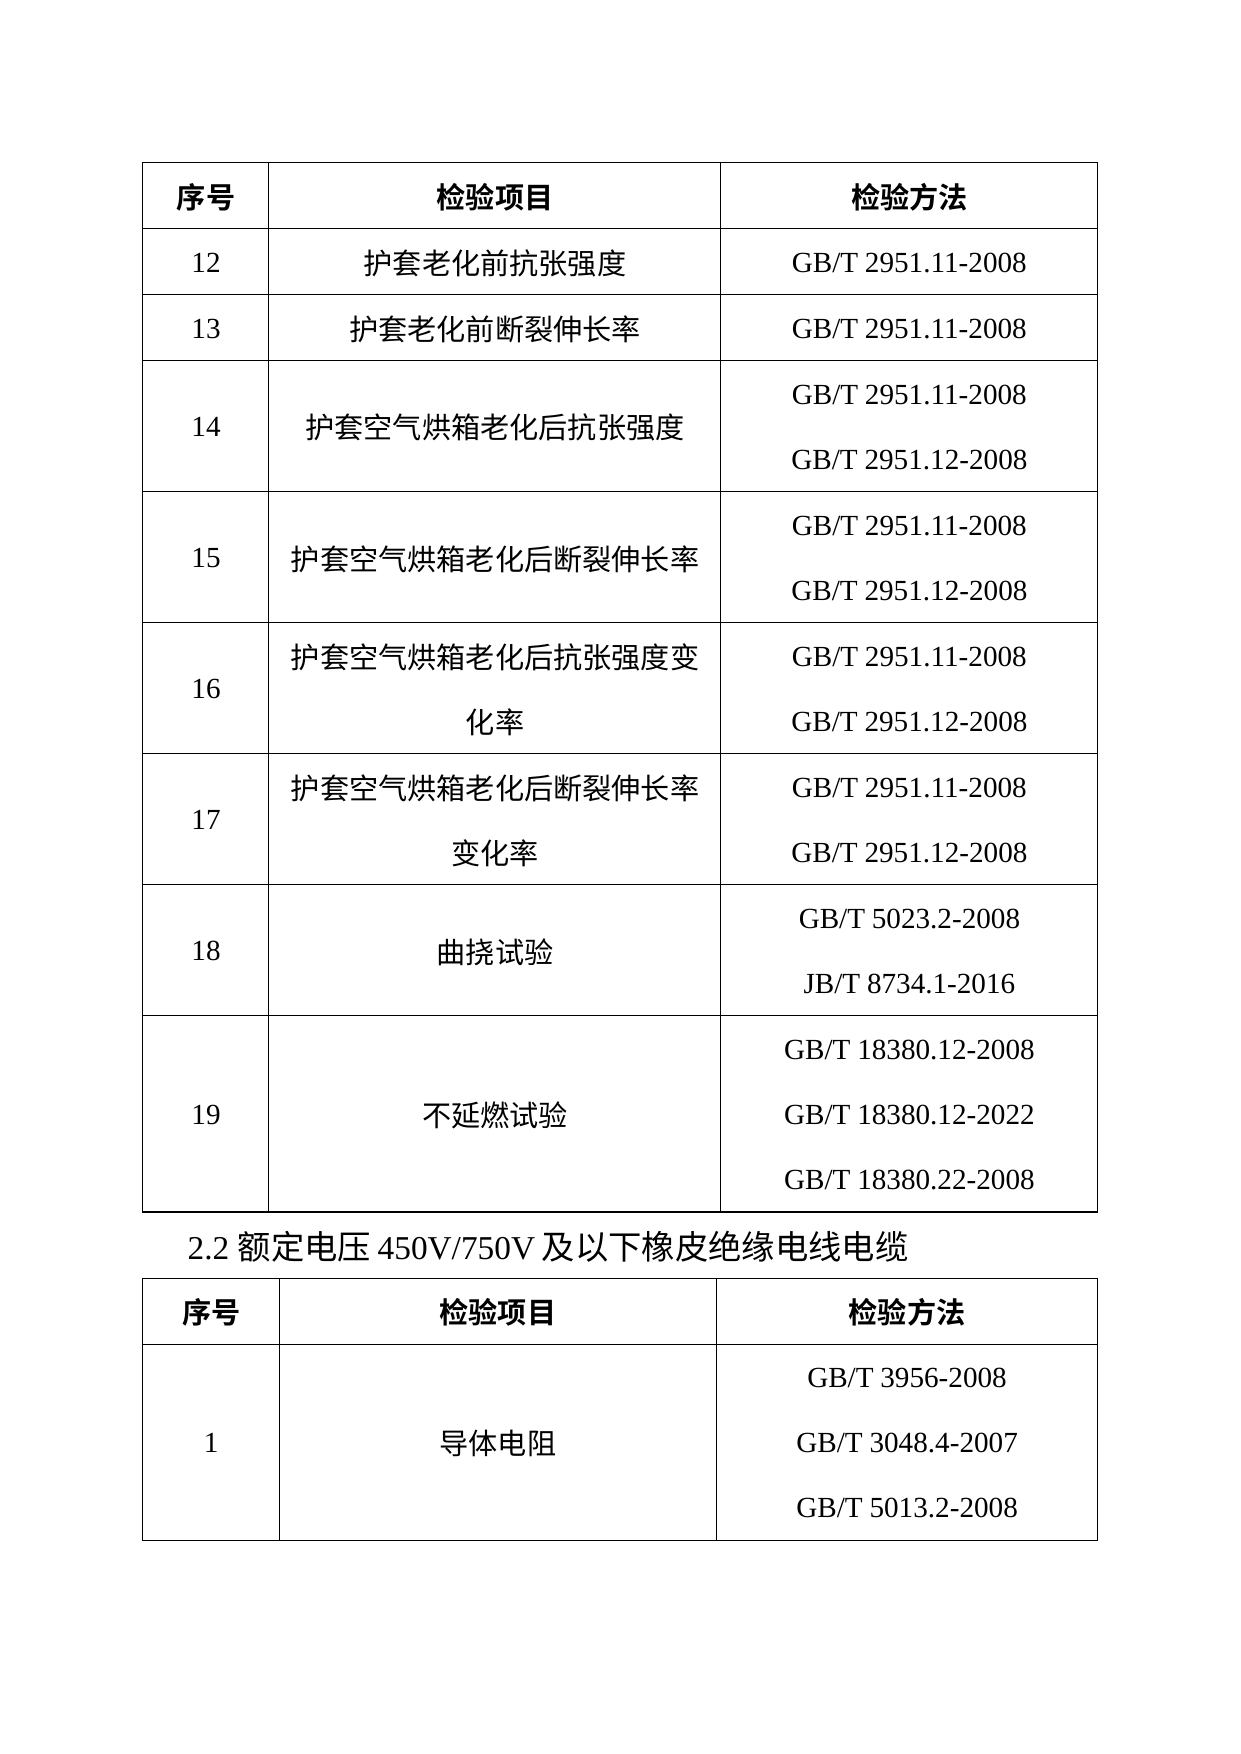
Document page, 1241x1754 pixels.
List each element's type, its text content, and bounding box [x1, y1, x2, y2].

table_cell 18 [143, 885, 268, 1015]
table_cell GB/T 5023.2-2008 JB/T 8734.1-2016 [721, 885, 1097, 1015]
table_cell GB/T 3956-2008 GB/T 3048.4-2007 GB/T 5013.2-2008 [717, 1345, 1097, 1539]
table_cell 19 [143, 1016, 268, 1211]
table_cell GB/T 2951.11-2008 GB/T 2951.12-2008 [721, 492, 1097, 622]
table_cell GB/T 18380.12-2008 GB/T 18380.12-2022 GB/T 18380.22-2008 [721, 1016, 1097, 1211]
table_header 序号 [143, 1279, 279, 1343]
table_header 检验方法 [717, 1279, 1097, 1343]
table_cell 护套老化前断裂伸长率 [269, 295, 720, 360]
table_cell 15 [143, 492, 268, 622]
table_cell 1 [143, 1345, 279, 1539]
table_cell 13 [143, 295, 268, 360]
table_cell 导体电阻 [280, 1345, 716, 1539]
table_cell 16 [143, 623, 268, 753]
table_cell 护套空气烘箱老化后抗张强度 [269, 361, 720, 491]
table_cell GB/T 2951.11-2008 GB/T 2951.12-2008 [721, 361, 1097, 491]
table_cell 14 [143, 361, 268, 491]
table_cell 护套空气烘箱老化后断裂伸长率变化率 [269, 754, 720, 884]
table_cell GB/T 2951.11-2008 GB/T 2951.12-2008 [721, 623, 1097, 753]
table_cell GB/T 2951.11-2008 [721, 229, 1097, 294]
table_header 检验项目 [280, 1279, 716, 1343]
table_header 检验方法 [721, 163, 1097, 228]
text 2.2 额定电压450V/750V及以下橡皮绝缘电线电缆 [187, 1213, 1053, 1277]
table_cell 曲挠试验 [269, 885, 720, 1015]
table_cell 17 [143, 754, 268, 884]
table_cell GB/T 2951.11-2008 [721, 295, 1097, 360]
table_cell 护套空气烘箱老化后抗张强度变化率 [269, 623, 720, 753]
table_cell 护套空气烘箱老化后断裂伸长率 [269, 492, 720, 622]
table_cell 不延燃试验 [269, 1016, 720, 1211]
table_cell 12 [143, 229, 268, 294]
table_cell GB/T 2951.11-2008 GB/T 2951.12-2008 [721, 754, 1097, 884]
table_header 检验项目 [269, 163, 720, 228]
table_header 序号 [143, 163, 268, 228]
table_cell 护套老化前抗张强度 [269, 229, 720, 294]
